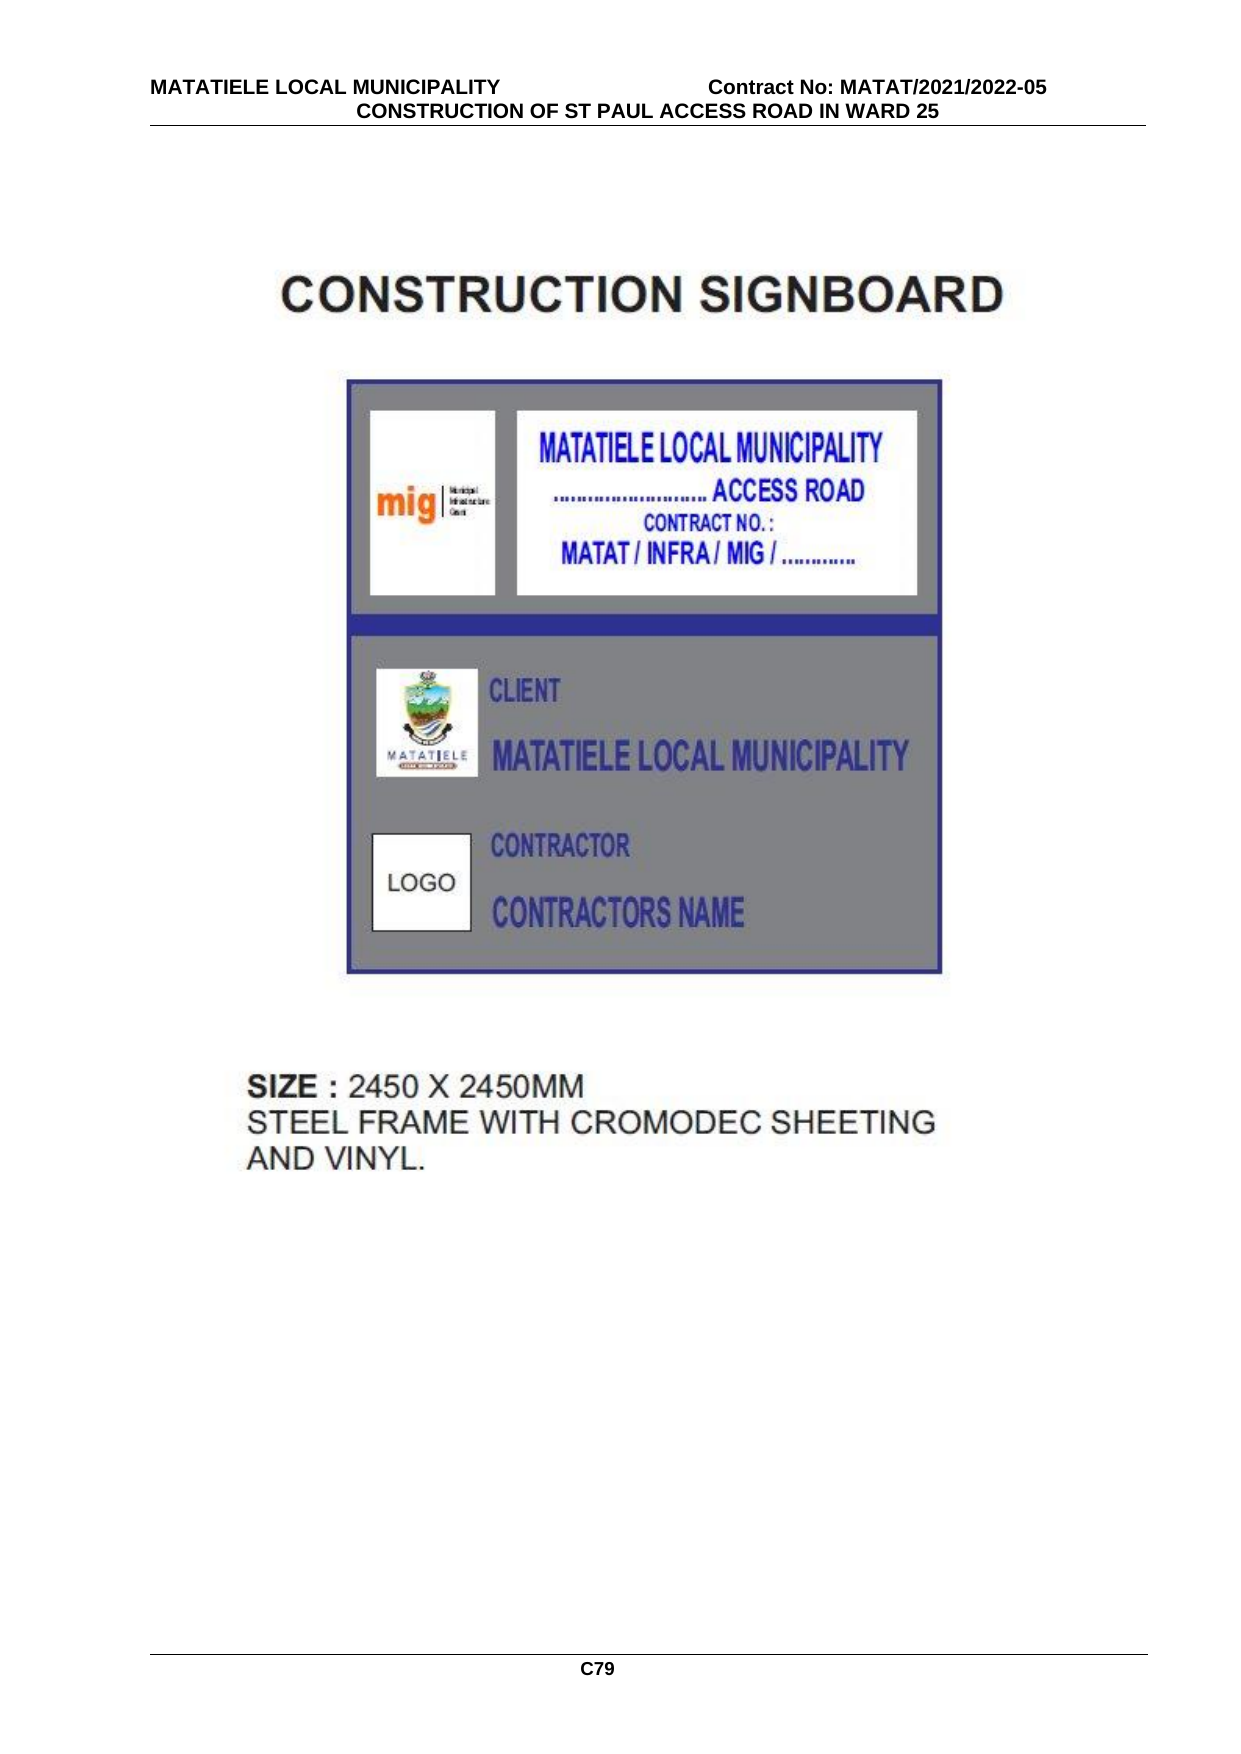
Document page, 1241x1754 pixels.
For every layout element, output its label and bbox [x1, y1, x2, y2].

picture [150, 245, 1080, 1195]
